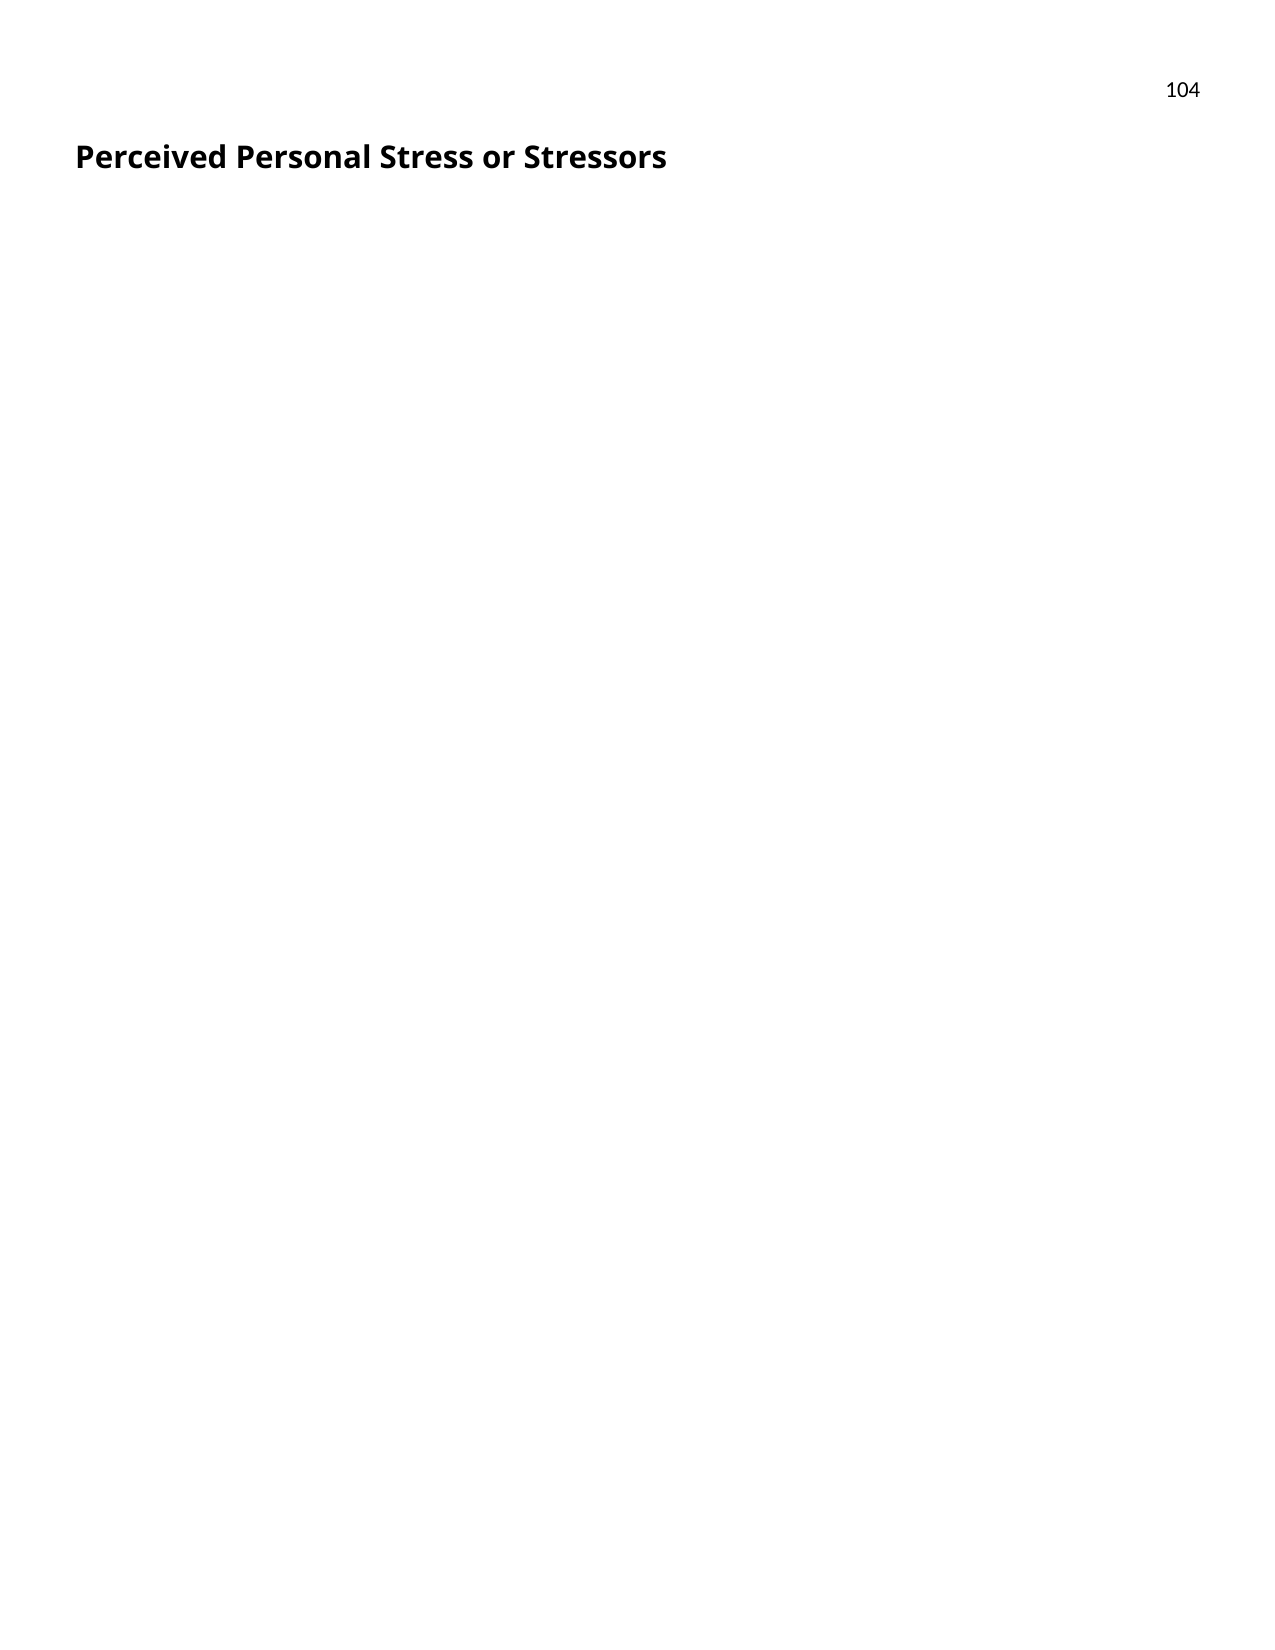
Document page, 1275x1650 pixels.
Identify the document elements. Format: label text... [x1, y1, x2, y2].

subtitle Perceived Personal Stress or Stressors [75, 135, 1200, 178]
